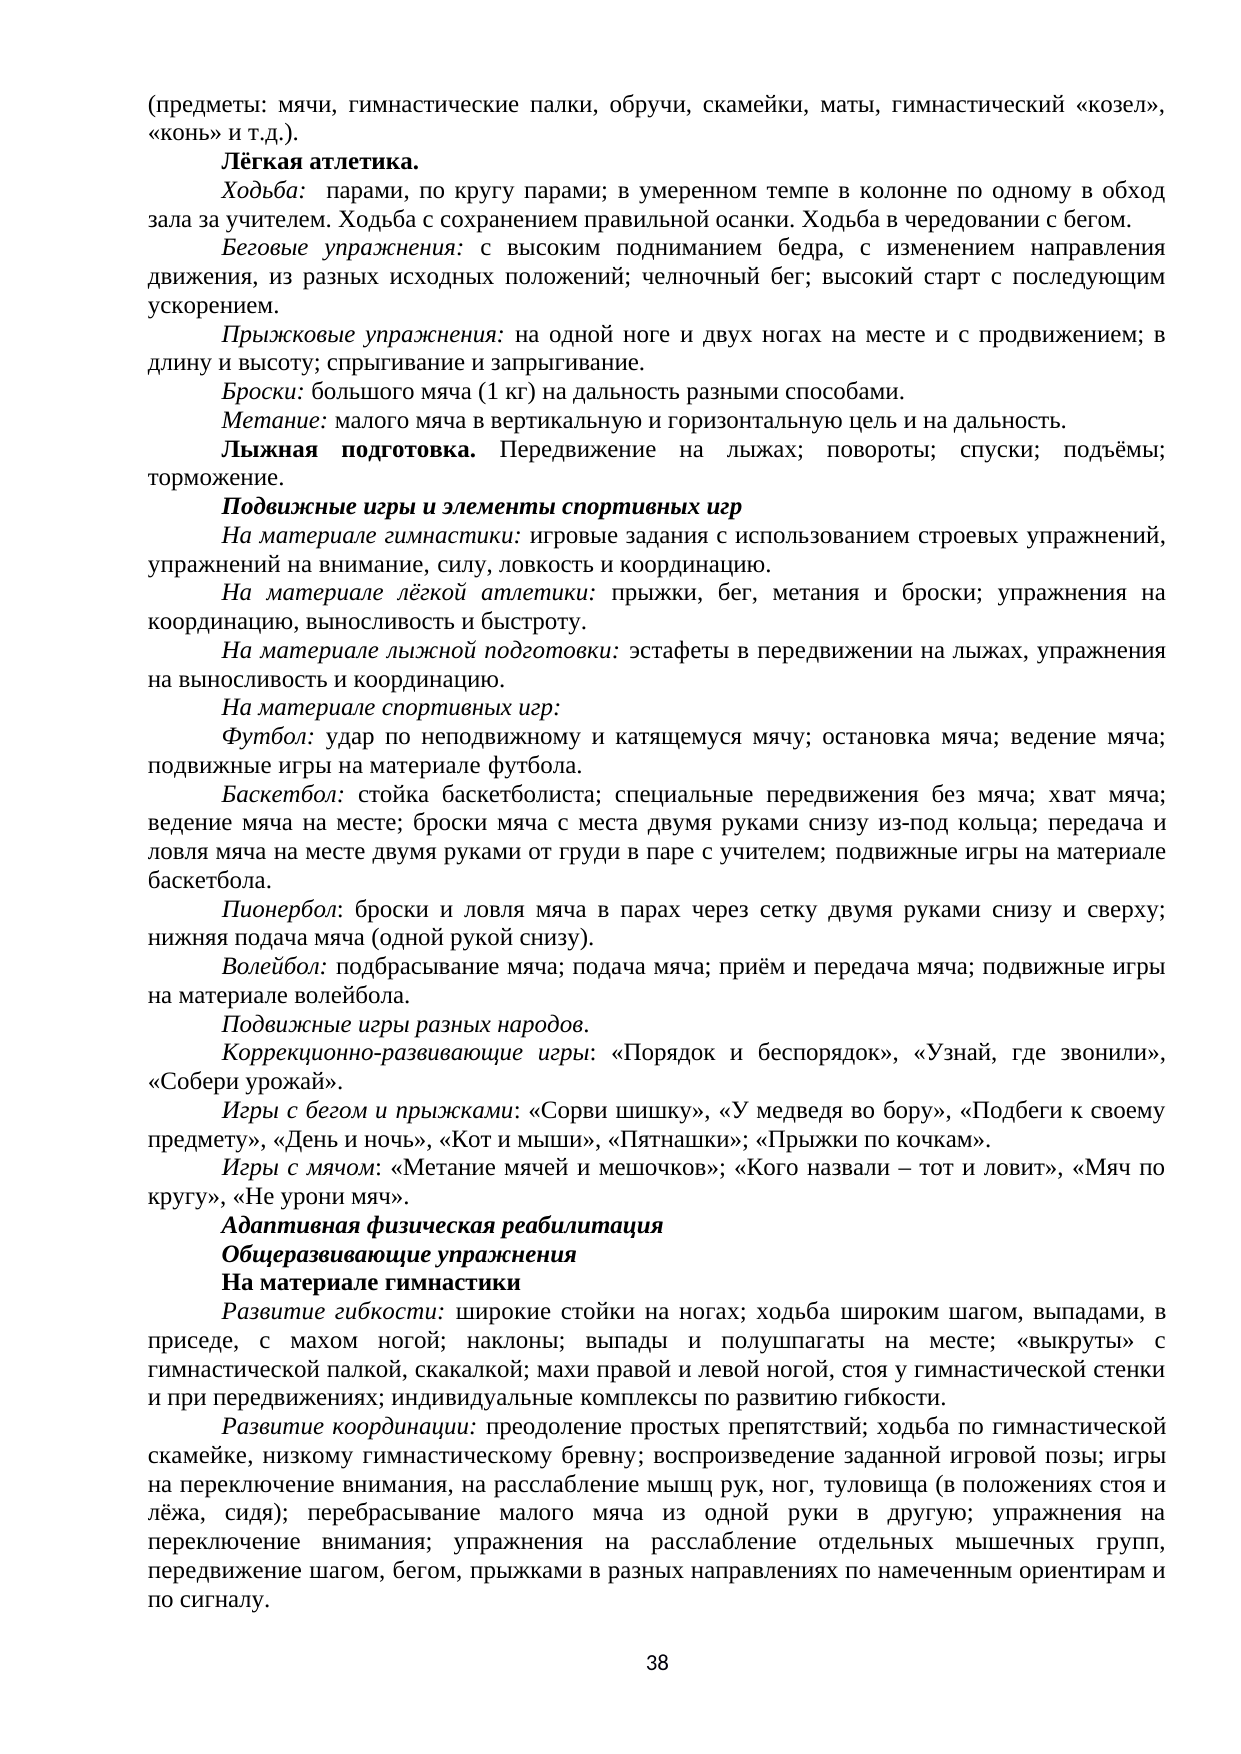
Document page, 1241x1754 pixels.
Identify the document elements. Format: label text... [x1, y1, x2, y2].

text Подвижные игры разных народов. [148, 1009, 1167, 1037]
text Пионербол: броски и ловля мяча в парах через сетку двумя руками снизу и сверху; нижняя подача мяча (одной рукой снизу). [148, 894, 1167, 951]
text Лыжная подготовка. Передвижение на лыжах; повороты; спуски; подъёмы; торможение. [148, 434, 1167, 491]
text Волейбол: подбрасывание мяча; подача мяча; приём и передача мяча; подвижные игры на материале волейбола. [148, 951, 1167, 1009]
text Игры с мячом: «Метание мячей и мешочков»; «Кого назвали – тот и ловит», «Мяч по кругу», «Не урони мяч». [148, 1152, 1167, 1210]
text Общеразвивающие упражнения [148, 1239, 1167, 1267]
text Коррекционно-развивающие игры: «Порядок и беспорядок», «Узнай, где звонили», «Собери урожай». [148, 1037, 1167, 1095]
text Баскетбол: стойка баскетболиста; специальные передвижения без мяча; хват мяча; ведение мяча на месте; броски мяча с места двумя руками снизу из-под кольца; передача и ловля мяча на месте двумя руками от груди в паре с учителем; подвижные игры на материале баскетбола. [148, 779, 1167, 894]
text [148, 89, 1167, 146]
text Футбол: удар по неподвижному и катящемуся мячу; остановка мяча; ведение мяча; подвижные игры на материале футбола. [148, 721, 1167, 779]
text Развитие гибкости: широкие стойки на ногах; ходьба широким шагом, выпадами, в приседе, с махом ногой; наклоны; выпады и полушпагаты на месте; «выкруты» с гимнастической палкой, скакалкой; махи правой и левой ногой, стоя у гимнастической стенки и при передвижениях; индивидуальные комплексы по развитию гибкости. [148, 1296, 1167, 1411]
text Беговые упражнения: с высоким подниманием бедра, с изменением направления движения, из разных исходных положений; челночный бег; высокий старт с последующим ускорением. [148, 232, 1167, 319]
text Подвижные игры и элементы спортивных игр [148, 491, 1167, 520]
text На материале лыжной подготовки: эстафеты в передвижении на лыжах, упражнения на выносливость и координацию. [148, 635, 1167, 692]
text Прыжковые упражнения: на одной ноге и двух ногах на месте и с продвижением; в длину и высоту; спрыгивание и запрыгивание. [148, 319, 1167, 376]
text Ходьба: парами, по кругу парами; в умеренном темпе в колонне по одному в обход зала за учителем. Ходьба с сохранением правильной осанки. Ходьба в чередовании с бегом. [148, 175, 1167, 232]
text Метание: малого мяча в вертикальную и горизонтальную цель и на дальность. [148, 405, 1167, 434]
text Броски: большого мяча () на дальность разными способами. [148, 376, 1167, 405]
text На материале лёгкой атлетики: прыжки, бег, метания и броски; упражнения на координацию, выносливость и быстроту. [148, 577, 1167, 635]
text На материале спортивных игр: [148, 692, 1167, 721]
text На материале гимнастики [148, 1267, 1167, 1296]
text Развитие координации: преодоление простых препятствий; ходьба по гимнастической скамейке, низкому гимнастическому бревну; воспроизведение заданной игровой позы; игры на переключение внимания, на расслабление мышц рук, ног, туловища (в положениях стоя и лёжа, сидя); перебрасывание малого мяча из одной руки в другую; упражнения на переключение внимания; упражнения на расслабление отдельных мышечных групп, передвижение шагом, бегом, прыжками в разных направлениях по намеченным ориентирам и по сигналу. [148, 1411, 1167, 1612]
text Лёгкая атлетика. [148, 146, 1167, 175]
text Игры с бегом и прыжками: «Сорви шишку», «У медведя во бору», «Подбеги к своему предмету», «День и ночь», «Кот и мыши», «Пятнашки»; «Прыжки по кочкам». [148, 1095, 1167, 1152]
text Адаптивная физическая реабилитация [148, 1210, 1167, 1239]
text На материале гимнастики: игровые задания с использованием строевых упражнений, упражнений на внимание, силу, ловкость и координацию. [148, 520, 1167, 577]
